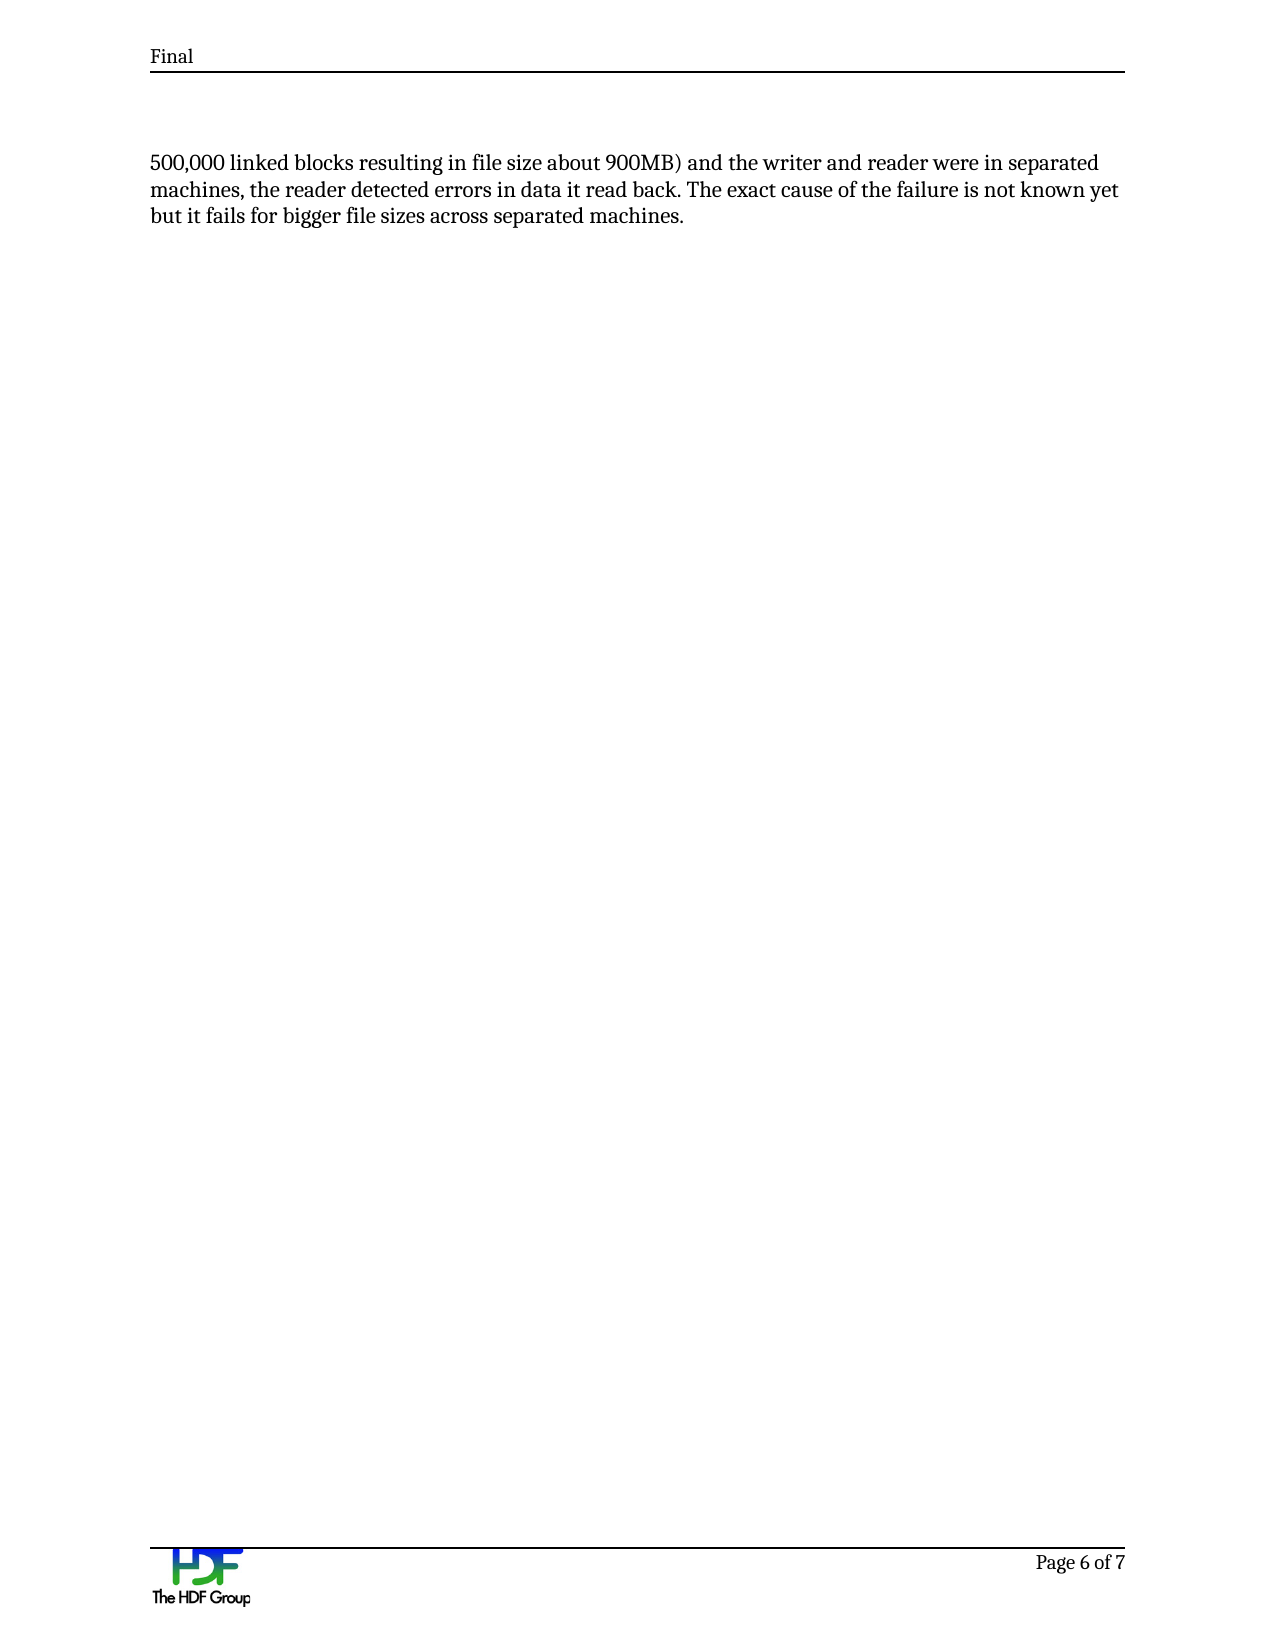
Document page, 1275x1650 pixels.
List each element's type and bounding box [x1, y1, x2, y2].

picture [152, 1549, 251, 1607]
text [150, 150, 1125, 229]
